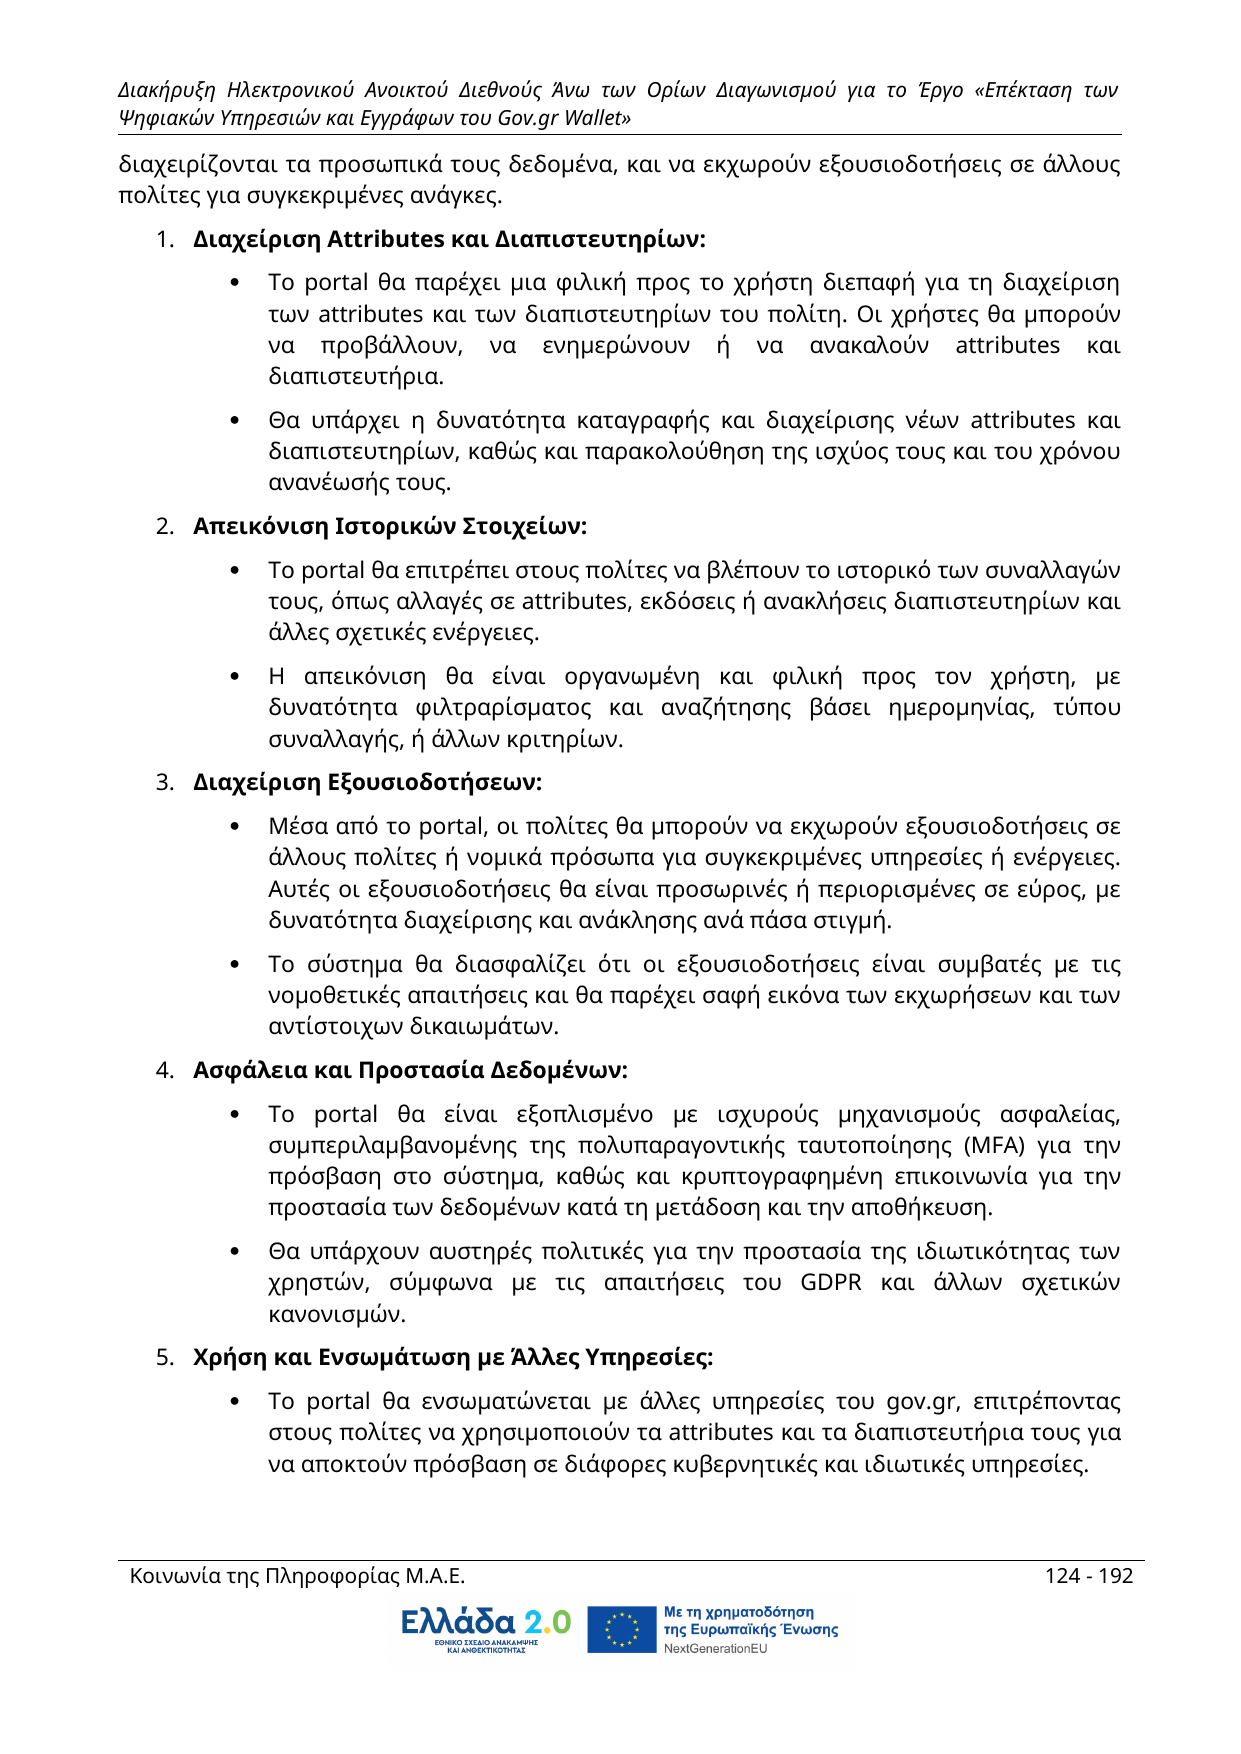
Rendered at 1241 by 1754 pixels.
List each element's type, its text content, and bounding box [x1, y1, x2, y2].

list Η απεικόνιση θα είναι οργανωμένη και φιλική προς τον χρήστη, με δυνατότητα φιλτραρίσματος και αναζήτησης βάσει ημερομηνίας, τύπου συναλλαγής, ή άλλων κριτηρίων. [231, 660, 1122, 754]
list Θα υπάρχει η δυνατότητα καταγραφής και διαχείρισης νέων attributes και διαπιστευτηρίων, καθώς και παρακολούθηση της ισχύος τους και του χρόνου ανανέωσής τους. [231, 404, 1122, 497]
list Το portal θα ενσωματώνεται με άλλες υπηρεσίες του gov.gr, επιτρέποντας στους πολίτες να χρησιμοποιούν τα attributes και τα διαπιστευτήρια τους για να αποκτούν πρόσβαση σε διάφορες κυβερνητικές και ιδιωτικές υπηρεσίες. [231, 1385, 1122, 1479]
list Διαχείριση Attributes και Διαπιστευτηρίων: [156, 222, 1122, 254]
list Θα υπάρχουν αυστηρές πολιτικές για την προστασία της ιδιωτικότητας των χρηστών, σύμφωνα με τις απαιτήσεις του GDPR και άλλων σχετικών κανονισμών. [231, 1235, 1122, 1329]
list Το portal θα επιτρέπει στους πολίτες να βλέπουν το ιστορικό των συναλλαγών τους, όπως αλλαγές σε attributes, εκδόσεις ή ανακλήσεις διαπιστευτηρίων και άλλες σχετικές ενέργειες. [231, 554, 1122, 647]
list Μέσα από το portal, οι πολίτες θα μπορούν να εκχωρούν εξουσιοδοτήσεις σε άλλους πολίτες ή νομικά πρόσωπα για συγκεκριμένες υπηρεσίες ή ενέργειες. Αυτές οι εξουσιοδοτήσεις θα είναι προσωρινές ή περιορισμένες σε εύρος, με δυνατότητα διαχείρισης και ανάκλησης ανά πάσα στιγμή. [231, 810, 1122, 935]
list Ασφάλεια και Προστασία Δεδομένων: [156, 1054, 1122, 1085]
list Το portal θα είναι εξοπλισμένο με ισχυρούς μηχανισμούς ασφαλείας, συμπεριλαμβανομένης της πολυπαραγοντικής ταυτοποίησης (MFA) για την πρόσβαση στο σύστημα, καθώς και κρυπτογραφημένη επικοινωνία για την προστασία των δεδομένων κατά τη μετάδοση και την αποθήκευση. [231, 1097, 1122, 1222]
list Χρήση και Ενσωμάτωση με Άλλες Υπηρεσίες: [156, 1341, 1122, 1372]
list Το portal θα παρέχει μια φιλική προς το χρήστη διεπαφή για τη διαχείριση των attributes και των διαπιστευτηρίων του πολίτη. Οι χρήστες θα μπορούν να προβάλλουν, να ενημερώνουν ή να ανακαλούν attributes και διαπιστευτήρια. [231, 266, 1122, 391]
list Το σύστημα θα διασφαλίζει ότι οι εξουσιοδοτήσεις είναι συμβατές με τις νομοθετικές απαιτήσεις και θα παρέχει σαφή εικόνα των εκχωρήσεων και των αντίστοιχων δικαιωμάτων. [231, 947, 1122, 1041]
list Απεικόνιση Ιστορικών Στοιχείων: [156, 510, 1122, 541]
list Διαχείριση Εξουσιοδοτήσεων: [156, 766, 1122, 797]
picture [386, 1590, 855, 1670]
